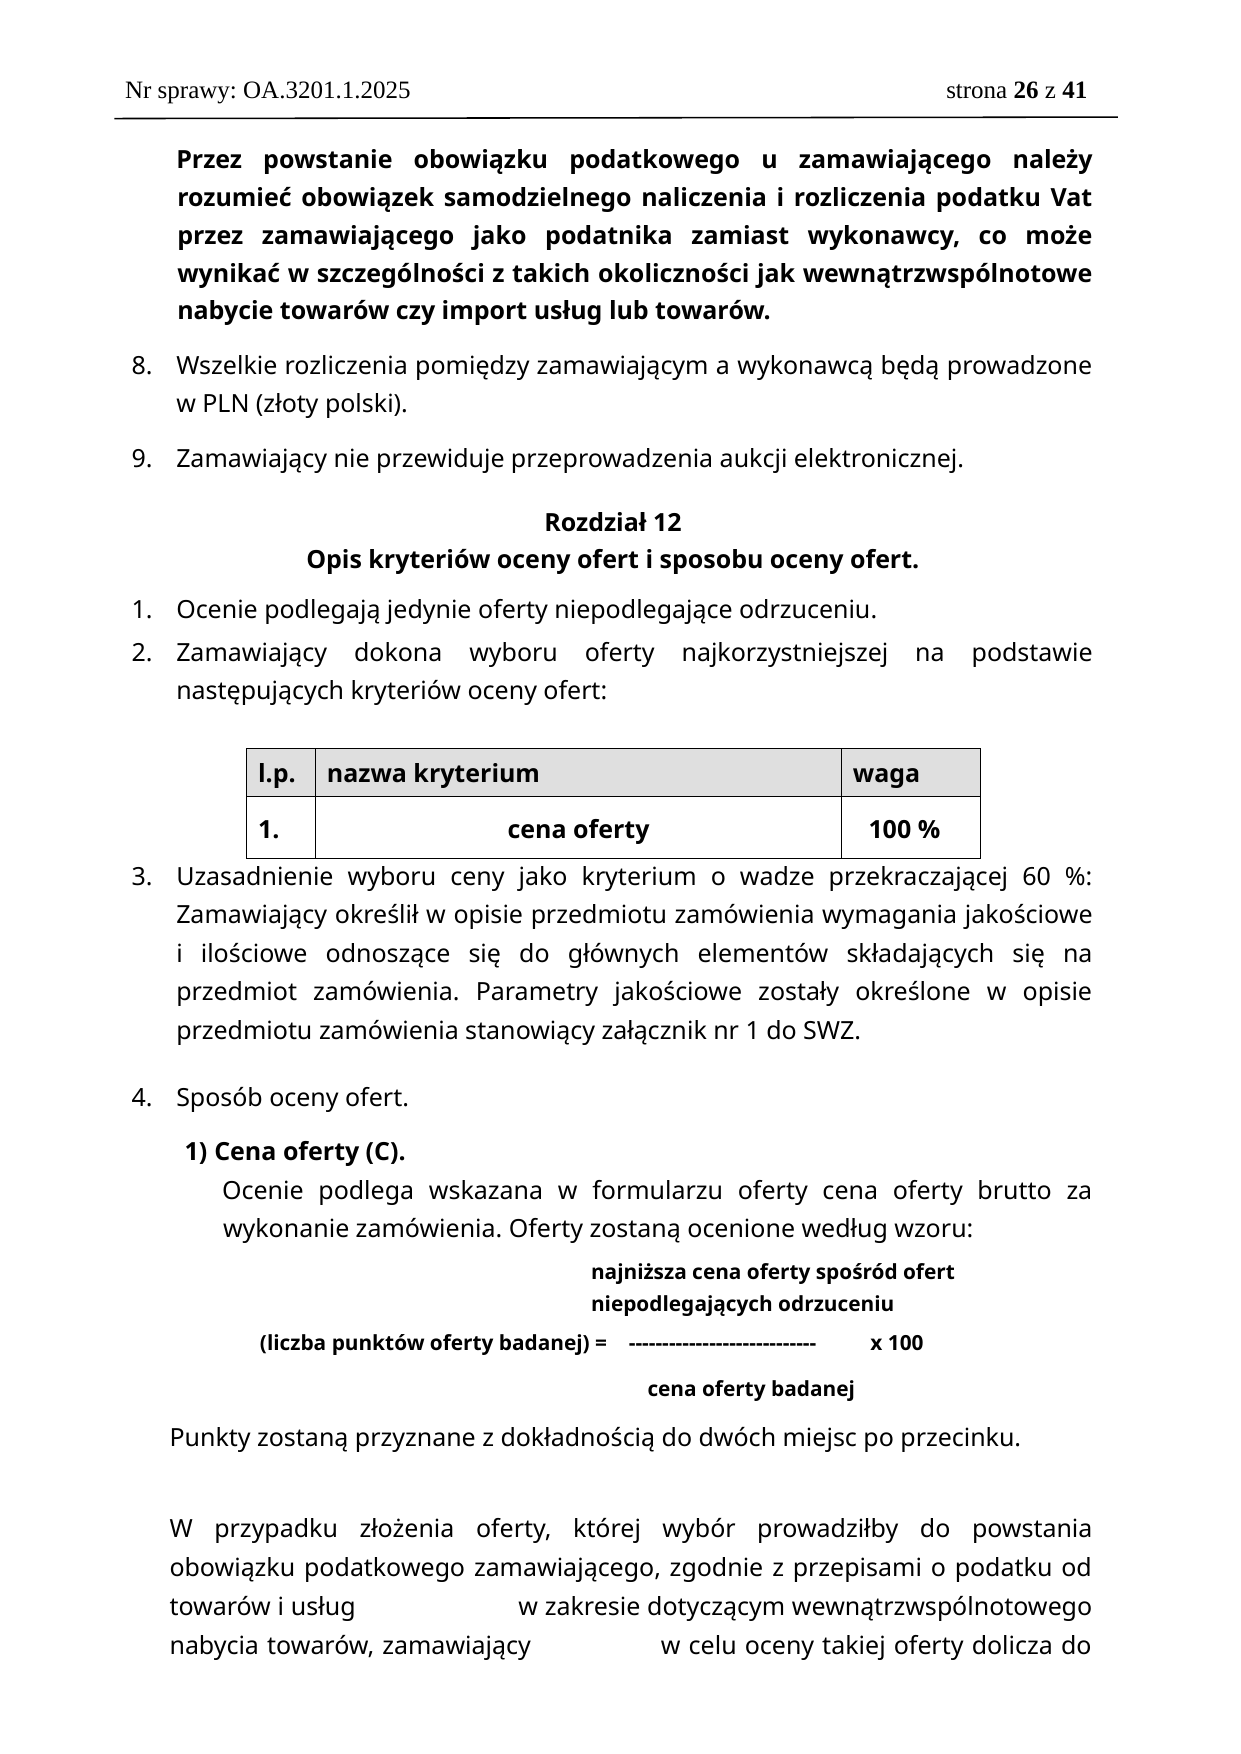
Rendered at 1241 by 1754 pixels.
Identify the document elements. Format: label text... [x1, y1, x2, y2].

text Przez powstanie obowiązku podatkowego u zamawiającego należy rozumieć obowiązek samodzielnego naliczenia i rozliczenia podatku Vat przez zamawiającego jako podatnika zamiast wykonawcy, co może wynikać w szczególności z takich okoliczności jak wewnątrzwspólnotowe nabycie towarów czy import usług lub towarów. [176, 142, 1093, 327]
table_cell cena oferty [316, 797, 841, 857]
list Zamawiający dokona wyboru oferty najkorzystniejszej na podstawie następujących kryteriów oceny ofert: [131, 634, 1093, 707]
text cena oferty badanej [125, 1374, 1093, 1402]
list Sposób oceny ofert. [131, 1079, 1093, 1113]
table_header waga [842, 749, 980, 796]
list Zamawiający nie przewiduje przeprowadzenia aukcji elektronicznej. [131, 441, 1093, 475]
table_header l.p. [247, 749, 315, 796]
text Punkty zostaną przyznane z dokładnością do dwóch miejsc po przecinku. [169, 1420, 1093, 1454]
list Wszelkie rozliczenia pomiędzy zamawiającym a wykonawcą będą prowadzone w PLN (złoty polski). [131, 347, 1093, 420]
text najniższa cena oferty spośród ofert niepodlegających odrzuceniu [591, 1257, 1093, 1318]
subtitle Rozdział 12 [132, 505, 1093, 539]
table_cell 100 % [842, 797, 980, 857]
text Ocenie podlega wskazana w formularzu oferty cena oferty brutto za wykonanie zamówienia. Oferty zostaną ocenione według wzoru: [222, 1173, 1093, 1244]
table_cell 1. [247, 797, 315, 857]
text (liczba punktów oferty badanej) = ---------------------------- x 100 [222, 1328, 1093, 1357]
list Uzasadnienie wyboru ceny jako kryterium o wadze przekraczającej 60 %: Zamawiający określił w opisie przedmiotu zamówienia wymagania jakościowe i ilościowe odnoszące się do głównych elementów składających się na przedmiot zamówienia. Parametry jakościowe zostały określone w opisie przedmiotu zamówienia stanowiący załącznik nr 1 do SWZ. [131, 858, 1093, 1046]
list Ocenie podlegają jedynie oferty niepodlegające odrzuceniu. [131, 592, 1093, 626]
table_header nazwa kryterium [316, 749, 841, 796]
text Opis kryteriów oceny ofert i sposobu oceny ofert. [132, 542, 1093, 576]
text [169, 1510, 1093, 1662]
text 1) Cena oferty (C). [184, 1134, 1093, 1168]
